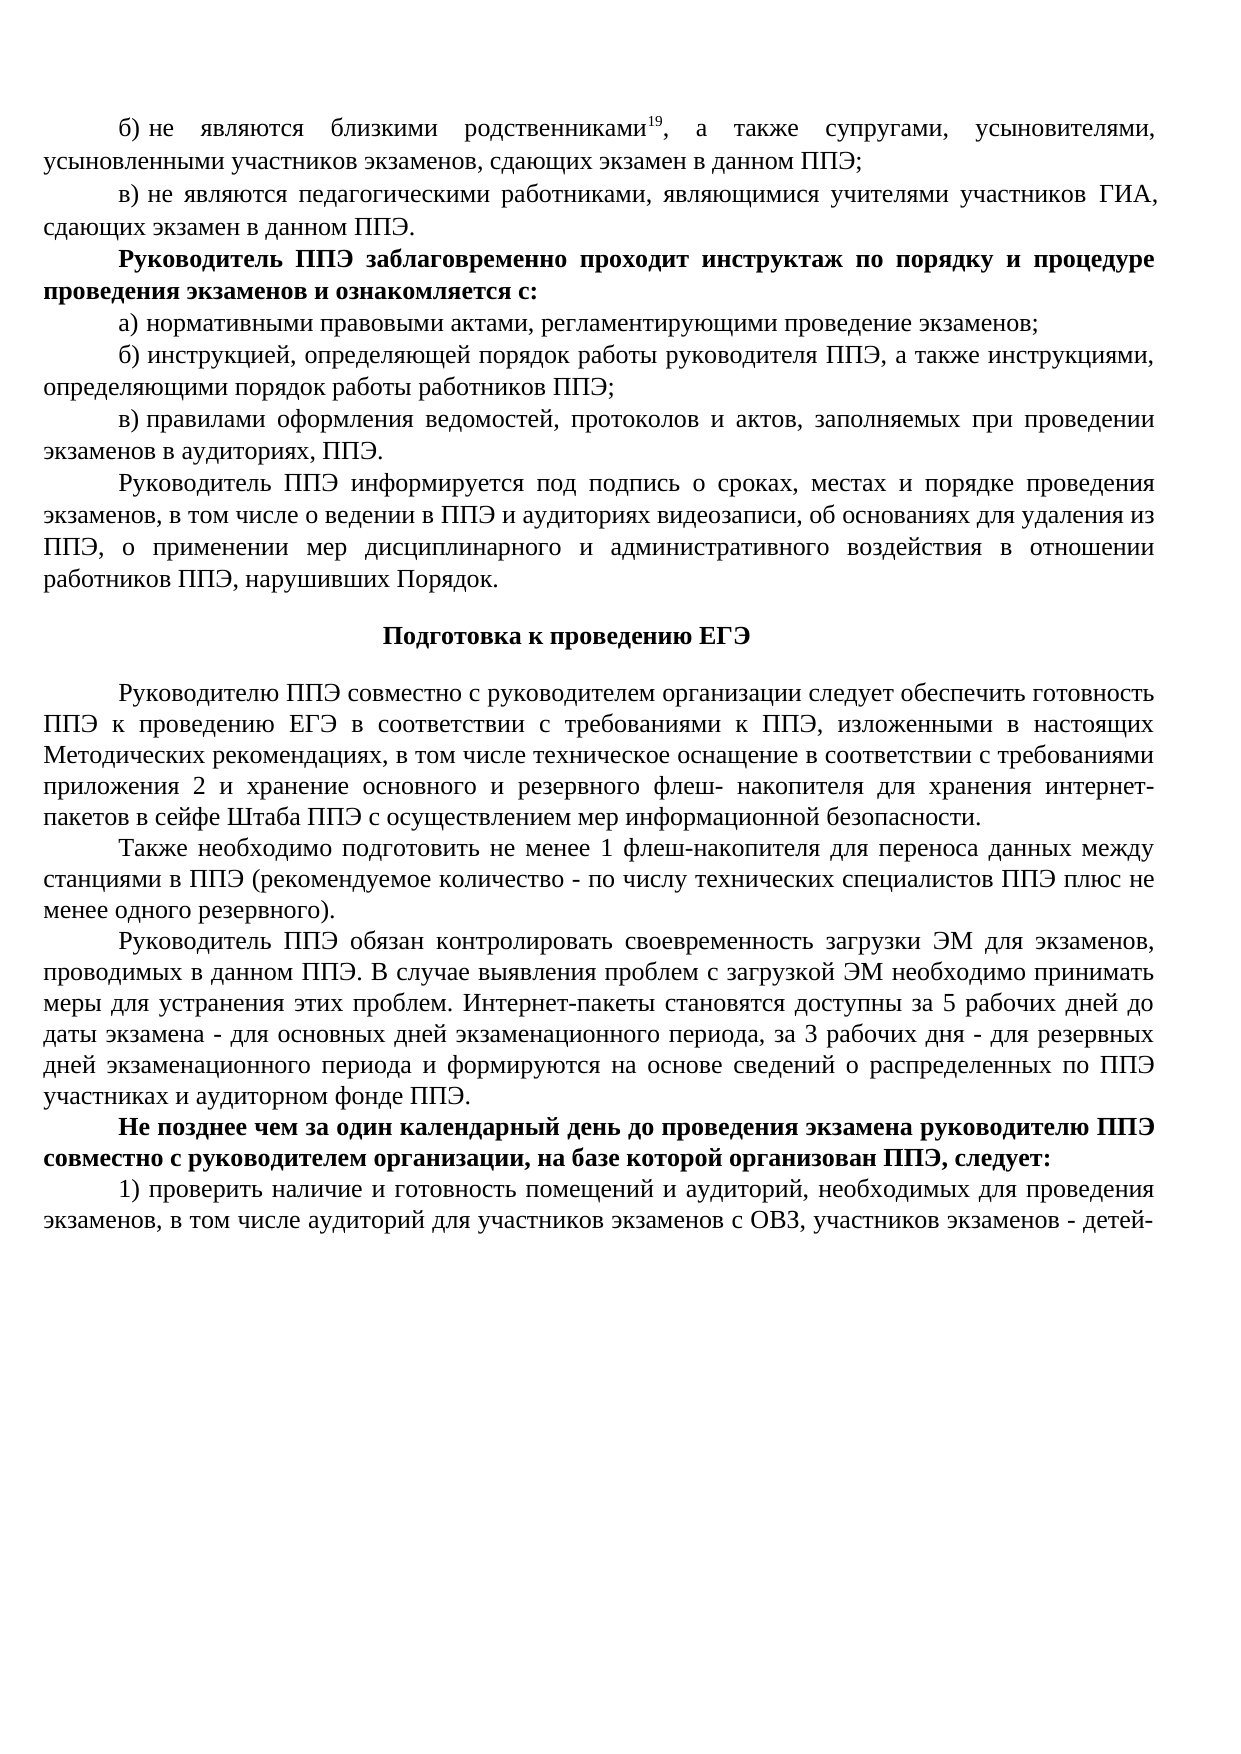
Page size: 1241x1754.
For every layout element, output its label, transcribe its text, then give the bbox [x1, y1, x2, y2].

text Не позднее чем за один календарный день до проведения экзамена руководителю ППЭ совместно с руководителем организации, на базе которой организован ППЭ, следует: [43, 1111, 1156, 1173]
text Руководитель ППЭ информируется под подпись о сроках, местах и порядке проведения экзаменов, в том числе о ведении в ППЭ и аудиториях видеозаписи, об основаниях для удаления из ППЭ, о применении мер дисциплинарного и административного воздействия в отношении работников ППЭ, нарушивших Порядок. [43, 466, 1156, 594]
text б) инструкцией, определяющей порядок работы руководителя ППЭ, а также инструкциями, определяющими порядок работы работников ППЭ; [43, 338, 1156, 402]
text Подготовка к проведению ЕГЭ [383, 624, 1158, 650]
text Руководитель ППЭ заблаговременно проходит инструктаж по порядку и процедуре проведения экзаменов и ознакомляется с: [43, 242, 1156, 306]
text б) не являются близкими родственниками, а также супругами, усыновителями, усыновленными участников экзаменов, сдающих экзамен в данном ППЭ; [43, 110, 1156, 176]
text Также необходимо подготовить не менее 1 флеш-накопителя для переноса данных между станциями в ППЭ (рекомендуемое количество - по числу технических специалистов ППЭ плюс не менее одного резервного). [43, 832, 1156, 925]
text а) нормативными правовыми актами, регламентирующими проведение экзаменов; [43, 306, 1158, 338]
text Руководитель ППЭ обязан контролировать своевременность загрузки ЭМ для экзаменов, проводимых в данном ППЭ. В случае выявления проблем с загрузкой ЭМ необходимо принимать меры для устранения этих проблем. Интернет-пакеты становятся доступны за 5 рабочих дней до даты экзамена - для основных дней экзаменационного периода, за 3 рабочих дня - для резервных дней экзаменационного периода и формируются на основе сведений о распределенных по ППЭ участниках и аудиторном фонде ППЭ. [43, 925, 1156, 1111]
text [43, 1173, 1156, 1235]
text в) не являются педагогическими работниками, являющимися учителями участников ГИА, сдающих экзамен в данном ППЭ. [43, 176, 1158, 242]
text в) правилами оформления ведомостей, протоколов и актов, заполняемых при проведении экзаменов в аудиториях, ППЭ. [43, 402, 1156, 466]
text Руководителю ППЭ совместно с руководителем организации следует обеспечить готовность ППЭ к проведению ЕГЭ в соответствии с требованиями к ППЭ, изложенными в настоящих Методических рекомендациях, в том числе техническое оснащение в соответствии с требованиями приложения 2 и хранение основного и резервного флеш- накопителя для хранения интернет-пакетов в сейфе Штаба ППЭ с осуществлением мер информационной безопасности. [43, 676, 1156, 832]
